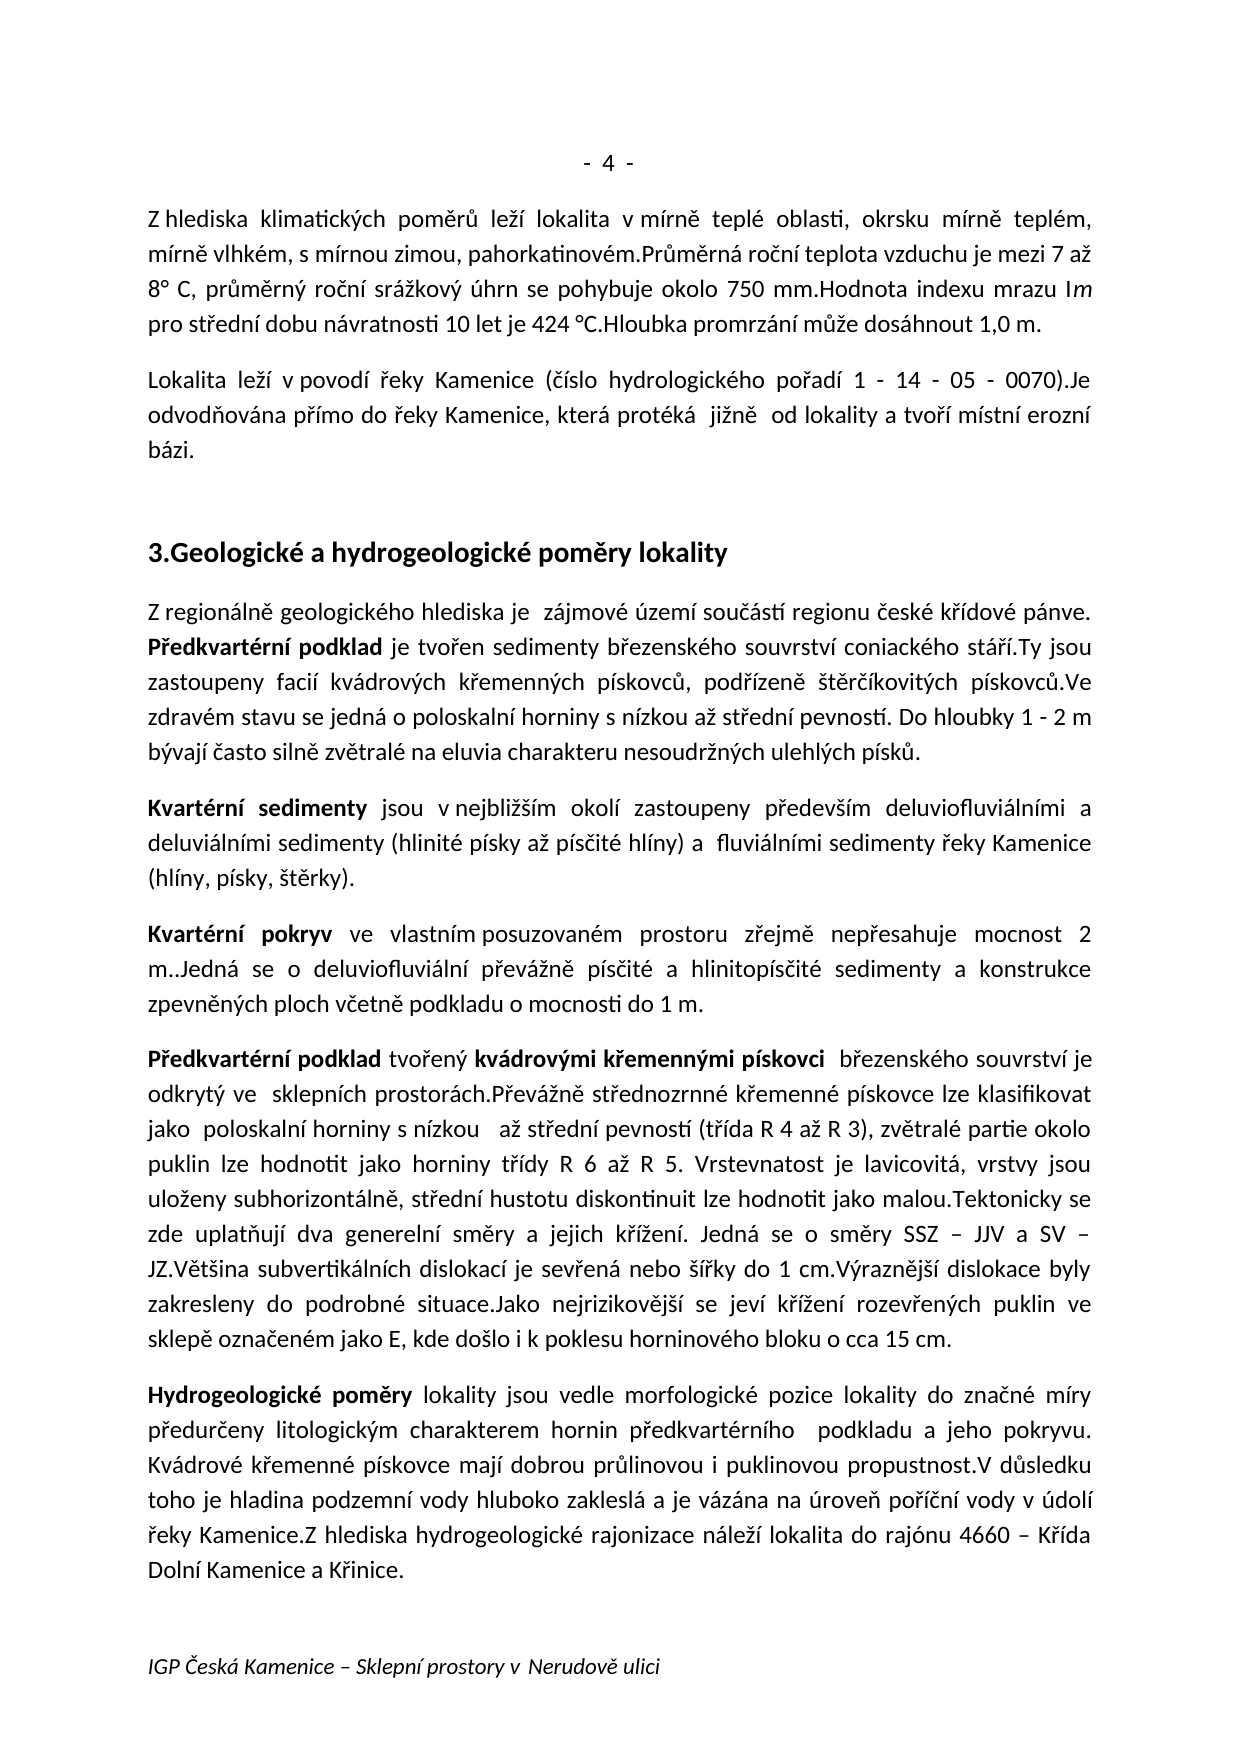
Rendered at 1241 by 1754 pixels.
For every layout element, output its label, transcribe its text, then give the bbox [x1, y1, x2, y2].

text Předkvartérní podklad tvořený kvádrovými křemennými pískovci březenského souvrství je odkrytý ve sklepních prostorách.Převážně střednozrnné křemenné pískovce lze klasifikovat jako poloskalní horniny s nízkou až střední pevností (třída R 4 až R 3), zvětralé partie okolo puklin lze hodnotit jako horniny třídy R 6 až R 5. Vrstevnatost je lavicovitá, vrstvy jsou uloženy subhorizontálně, střední hustotu diskontinuit lze hodnotit jako malou.Tektonicky se zde uplatňují dva generelní směry a jejich křížení. Jedná se o směry SSZ – JJV a SV – JZ.Většina subvertikálních dislokací je sevřená nebo šířky do 1 cm.Výraznější dislokace byly zakresleny do podrobné situace.Jako nejrizikovější se jeví křížení rozevřených puklin ve sklepě označeném jako E, kde došlo i k poklesu horninového bloku o cca 15 cm. [148, 1043, 1093, 1354]
text Z hlediska klimatických poměrů leží lokalita v mírně teplé oblasti, okrsku mírně teplém, mírně vlhkém, s mírnou zimou, pahorkatinovém.Průměrná roční teplota vzduchu je mezi 7 až 8° C, průměrný roční srážkový úhrn se pohybuje okolo 750 mm.Hodnota indexu mrazu Im pro střední dobu návratnosti 10 let je 424 °C.Hloubka promrzání může dosáhnout 1,0 m. [148, 203, 1093, 339]
text 3.Geologické a hydrogeologické poměry lokality [148, 534, 1093, 570]
text Kvartérní sedimenty jsou v nejbližším okolí zastoupeny především deluviofluviálními a deluviálními sedimenty (hlinité písky až písčité hlíny) a fluviálními sedimenty řeky Kamenice (hlíny, písky, štěrky). [148, 792, 1093, 892]
text Hydrogeologické poměry lokality jsou vedle morfologické pozice lokality do značné míry předurčeny litologickým charakterem hornin předkvartérního podkladu a jeho pokryvu. Kvádrové křemenné pískovce mají dobrou průlinovou i puklinovou propustnost.V důsledku toho je hladina podzemní vody hluboko zakleslá a je vázána na úroveň poříční vody v údolí řeky Kamenice.Z hlediska hydrogeologické rajonizace náleží lokalita do rajónu 4660 – Křída Dolní Kamenice a Křinice. [148, 1379, 1093, 1585]
text Lokalita leží v povodí řeky Kamenice (číslo hydrologického pořadí 1 - 14 - 05 - 0070).Je odvodňována přímo do řeky Kamenice, která protéká jižně od lokality a tvoří místní erozní bázi. [148, 364, 1093, 465]
text - 4 - [148, 148, 1093, 178]
text Z regionálně geologického hlediska je zájmové území součástí regionu české křídové pánve. Předkvartérní podklad je tvořen sedimenty březenského souvrství coniackého stáří.Ty jsou zastoupeny facií kvádrových křemenných pískovců, podřízeně štěrčíkovitých pískovců.Ve zdravém stavu se jedná o poloskalní horniny s nízkou až střední pevností. Do hloubky 1 - 2 m bývají často silně zvětralé na eluvia charakteru nesoudržných ulehlých písků. [148, 596, 1093, 767]
text Kvartérní pokryv ve vlastním posuzovaném prostoru zřejmě nepřesahuje mocnost 2 m..Jedná se o deluviofluviální převážně písčité a hlinitopísčité sedimenty a konstrukce zpevněných ploch včetně podkladu o mocnosti do 1 m. [148, 918, 1093, 1018]
